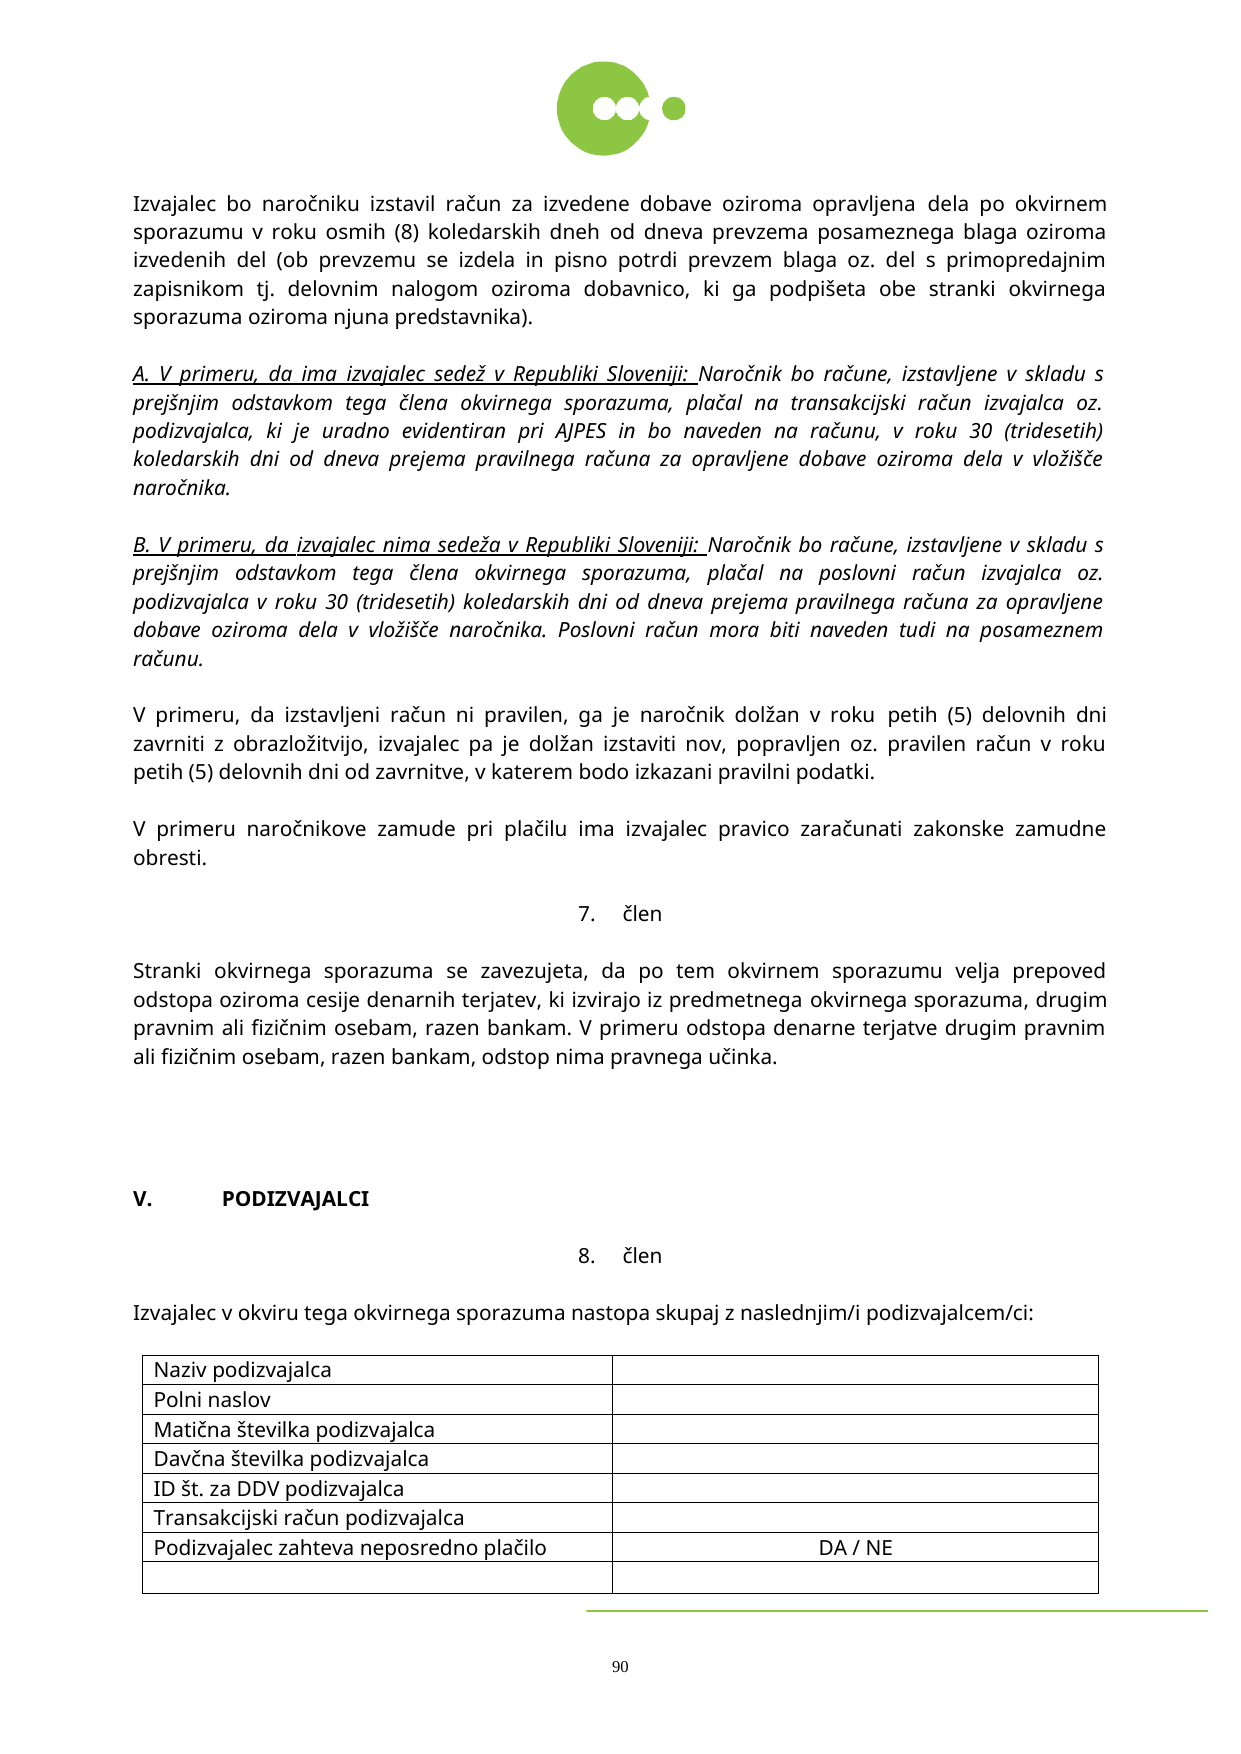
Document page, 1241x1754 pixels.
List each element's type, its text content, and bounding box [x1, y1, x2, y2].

table_cell ID št. za DDV podizvajalca [143, 1474, 612, 1502]
text A. V primeru, da ima izvajalec sedež v Republiki Sloveniji: Naročnik bo račune, izstavljene v skladu s prejšnjim odstavkom tega člena okvirnega sporazuma, plačal na transakcijski račun izvajalca oz. podizvajalca, ki je uradno evidentiran pri AJPES in bo naveden na računu, v roku 30 (tridesetih) koledarskih dni od dneva prejema pravilnega računa za opravljene dobave oziroma dela v vložišče naročnika. [133, 359, 1107, 501]
text Stranki okvirnega sporazuma se zavezujeta, da po tem okvirnem sporazumu velja prepoved odstopa oziroma cesije denarnih terjatev, ki izvirajo iz predmetnega okvirnega sporazuma, drugim pravnim ali fizičnim osebam, razen bankam. V primeru odstopa denarne terjatve drugim pravnim ali fizičnim osebam, razen bankam, odstop nima pravnega učinka. [133, 956, 1107, 1070]
text Izvajalec bo naročniku izstavil račun za izvedene dobave oziroma opravljena dela po okvirnem sporazumu v roku osmih (8) koledarskih dneh od dneva prevzema posameznega blaga oziroma izvedenih del (ob prevzemu se izdela in pisno potrdi prevzem blaga oz. del s primopredajnim zapisnikom tj. delovnim nalogom oziroma dobavnico, ki ga podpišeta obe stranki okvirnega sporazuma oziroma njuna predstavnika). [133, 189, 1107, 331]
list člen [133, 899, 1107, 928]
list člen [133, 1241, 1107, 1269]
table_cell Podizvajalec zahteva neposredno plačilo [143, 1533, 612, 1561]
table_cell [613, 1503, 1098, 1532]
table_header [613, 1356, 1098, 1384]
text Izvajalec v okviru tega okvirnega sporazuma nastopa skupaj z naslednjim/i podizvajalcem/ci: [133, 1298, 1107, 1326]
text V primeru naročnikove zamude pri plačilu ima izvajalec pravico zaračunati zakonske zamudne obresti. [133, 814, 1107, 871]
table_cell [613, 1562, 1098, 1592]
table_cell [613, 1474, 1098, 1502]
table_cell [613, 1415, 1098, 1443]
table_cell [613, 1385, 1098, 1413]
table_cell [613, 1444, 1098, 1473]
list PODIZVAJALCI [133, 1184, 1107, 1212]
text B. V primeru, da izvajalec nima sedeža v Republiki Sloveniji: Naročnik bo račune, izstavljene v skladu s prejšnjim odstavkom tega člena okvirnega sporazuma, plačal na poslovni račun izvajalca oz. podizvajalca v roku 30 (tridesetih) koledarskih dni od dneva prejema pravilnega računa za opravljene dobave oziroma dela v vložišče naročnika. Poslovni račun mora biti naveden tudi na posameznem računu. [133, 530, 1107, 672]
table_cell Matična številka podizvajalca [143, 1415, 612, 1443]
table_cell DA / NE [613, 1533, 1098, 1561]
table_header Naziv podizvajalca [143, 1356, 612, 1384]
table_cell Polni naslov [143, 1385, 612, 1413]
table_cell Davčna številka podizvajalca [143, 1444, 612, 1473]
text V primeru, da izstavljeni račun ni pravilen, ga je naročnik dolžan v roku petih (5) delovnih dni zavrniti z obrazložitvijo, izvajalec pa je dolžan izstaviti nov, popravljen oz. pravilen račun v roku petih (5) delovnih dni od zavrnitve, v katerem bodo izkazani pravilni podatki. [133, 701, 1107, 786]
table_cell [143, 1562, 612, 1592]
table_cell Transakcijski račun podizvajalca [143, 1503, 612, 1532]
